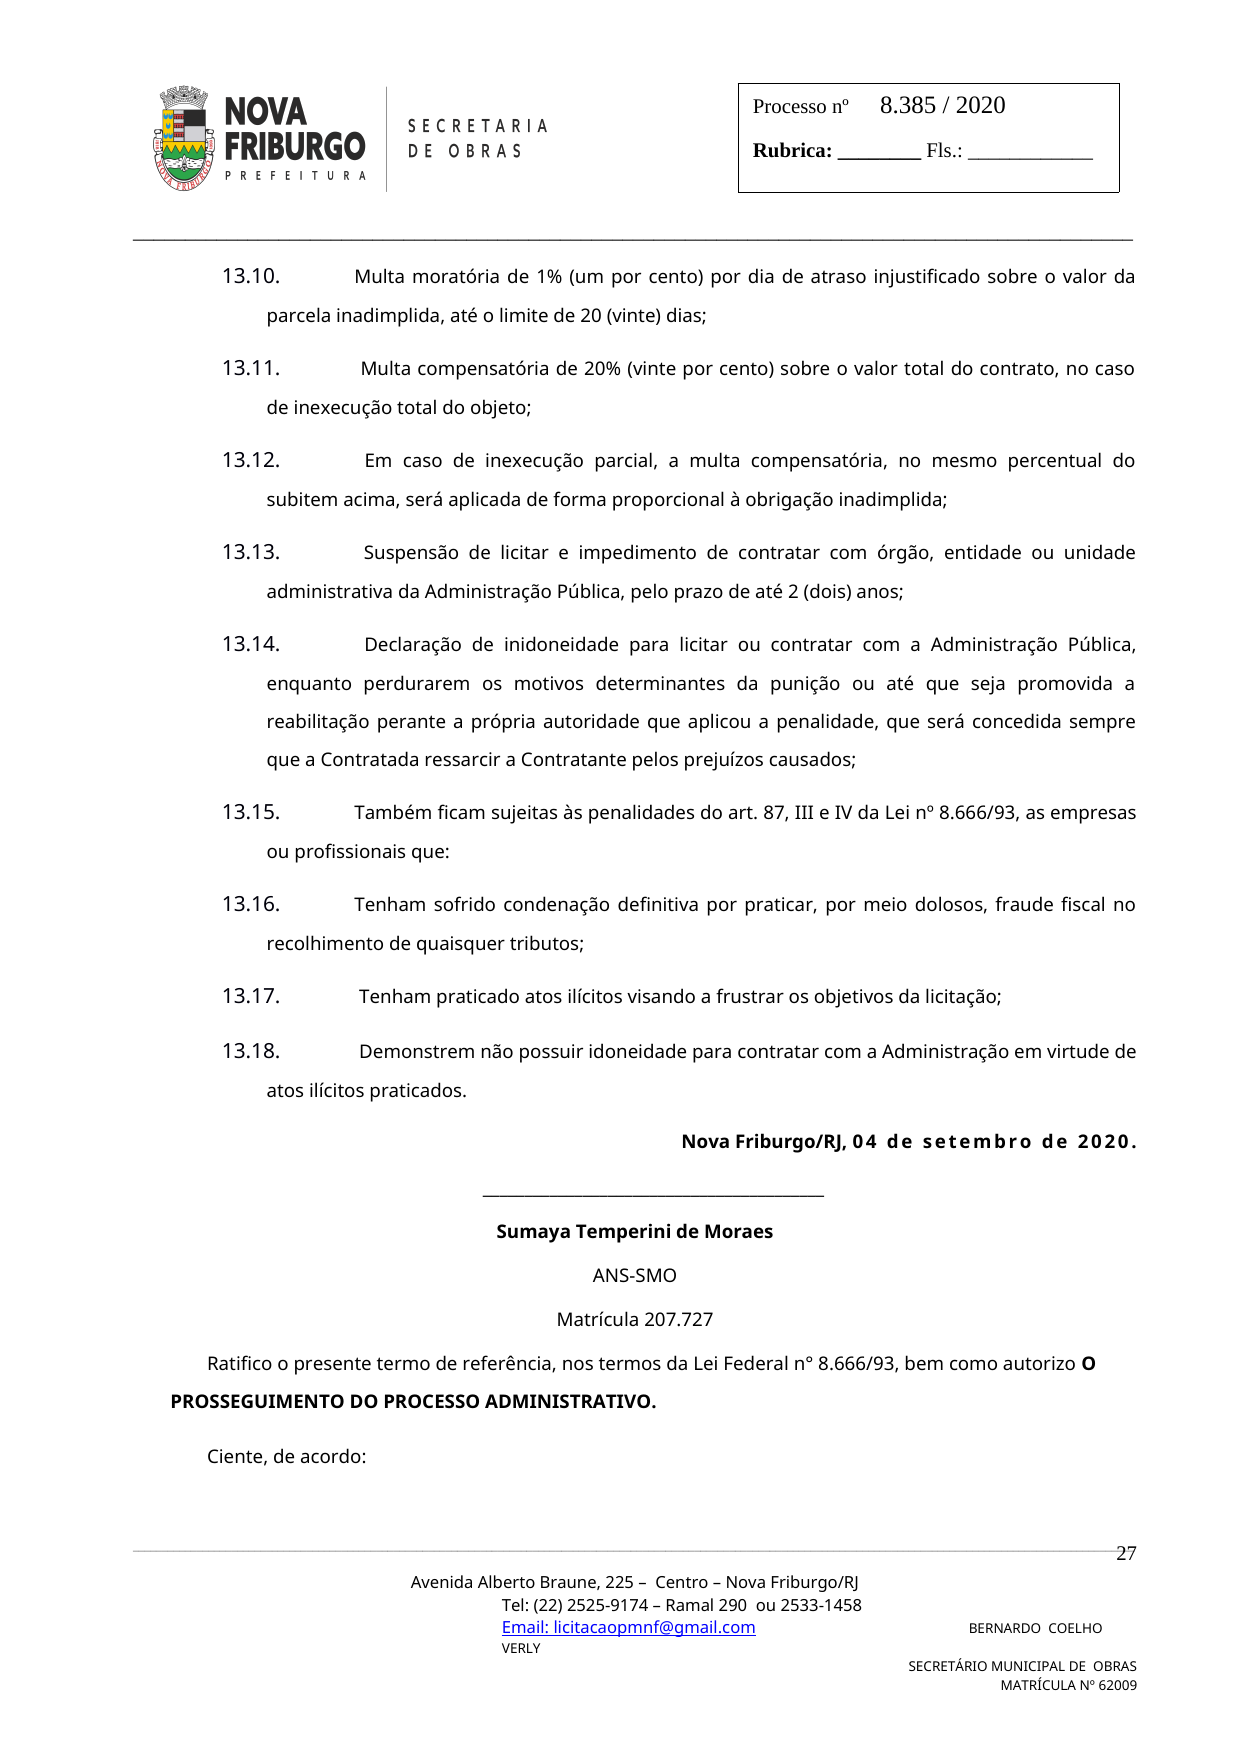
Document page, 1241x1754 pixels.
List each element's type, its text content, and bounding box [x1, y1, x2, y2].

list Multa compensatória de 20% (vinte por cento) sobre o valor total do contrato, no caso de inexecução total do objeto; [222, 353, 1137, 420]
text Nova Friburgo/RJ, 04 de setembro de 2020. [133, 1128, 1137, 1153]
list Em caso de inexecução parcial, a multa compensatória, no mesmo percentual do subitem acima, será aplicada de forma proporcional à obrigação inadimplida; [222, 445, 1137, 512]
list Suspensão de licitar e impedimento de contratar com órgão, entidade ou unidade administrativa da Administração Pública, pelo prazo de até 2 (dois) anos; [222, 537, 1137, 604]
list _________________________________________ [170, 1174, 1137, 1199]
list Ratifico o presente termo de referência, nos termos da Lei Federal n° 8.666/93, bem como autorizo O PROSSEGUIMENTO DO PROCESSO ADMINISTRATIVO. [170, 1351, 1137, 1414]
list Também ficam sujeitas às penalidades do art. 87, III e IV da Lei nº 8.666/93, as empresas ou profissionais que: [222, 797, 1137, 864]
list Declaração de inidoneidade para licitar ou contratar com a Administração Pública, enquanto perdurarem os motivos determinantes da punição ou até que seja promovida a reabilitação perante a própria autoridade que aplicou a penalidade, que será concedida sempre que a Contratada ressarcir a Contratante pelos prejuízos causados; [222, 629, 1137, 772]
text Sumaya Temperini de Moraes [133, 1218, 1137, 1244]
list Tenham sofrido condenação definitiva por praticar, por meio dolosos, fraude fiscal no recolhimento de quaisquer tributos; [222, 889, 1137, 956]
list Ciente, de acordo: [170, 1444, 1137, 1469]
picture [132, 72, 583, 201]
list Multa moratória de 1% (um por cento) por dia de atraso injustificado sobre o valor da parcela inadimplida, até o limite de 20 (vinte) dias; [222, 261, 1137, 328]
list Demonstrem não possuir idoneidade para contratar com a Administração em virtude de atos ilícitos praticados. [222, 1036, 1137, 1103]
text Matrícula 207.727 [133, 1306, 1137, 1332]
text ANS-SMO [133, 1262, 1137, 1288]
list Tenham praticado atos ilícitos visando a frustrar os objetivos da licitação; [222, 981, 1137, 1009]
